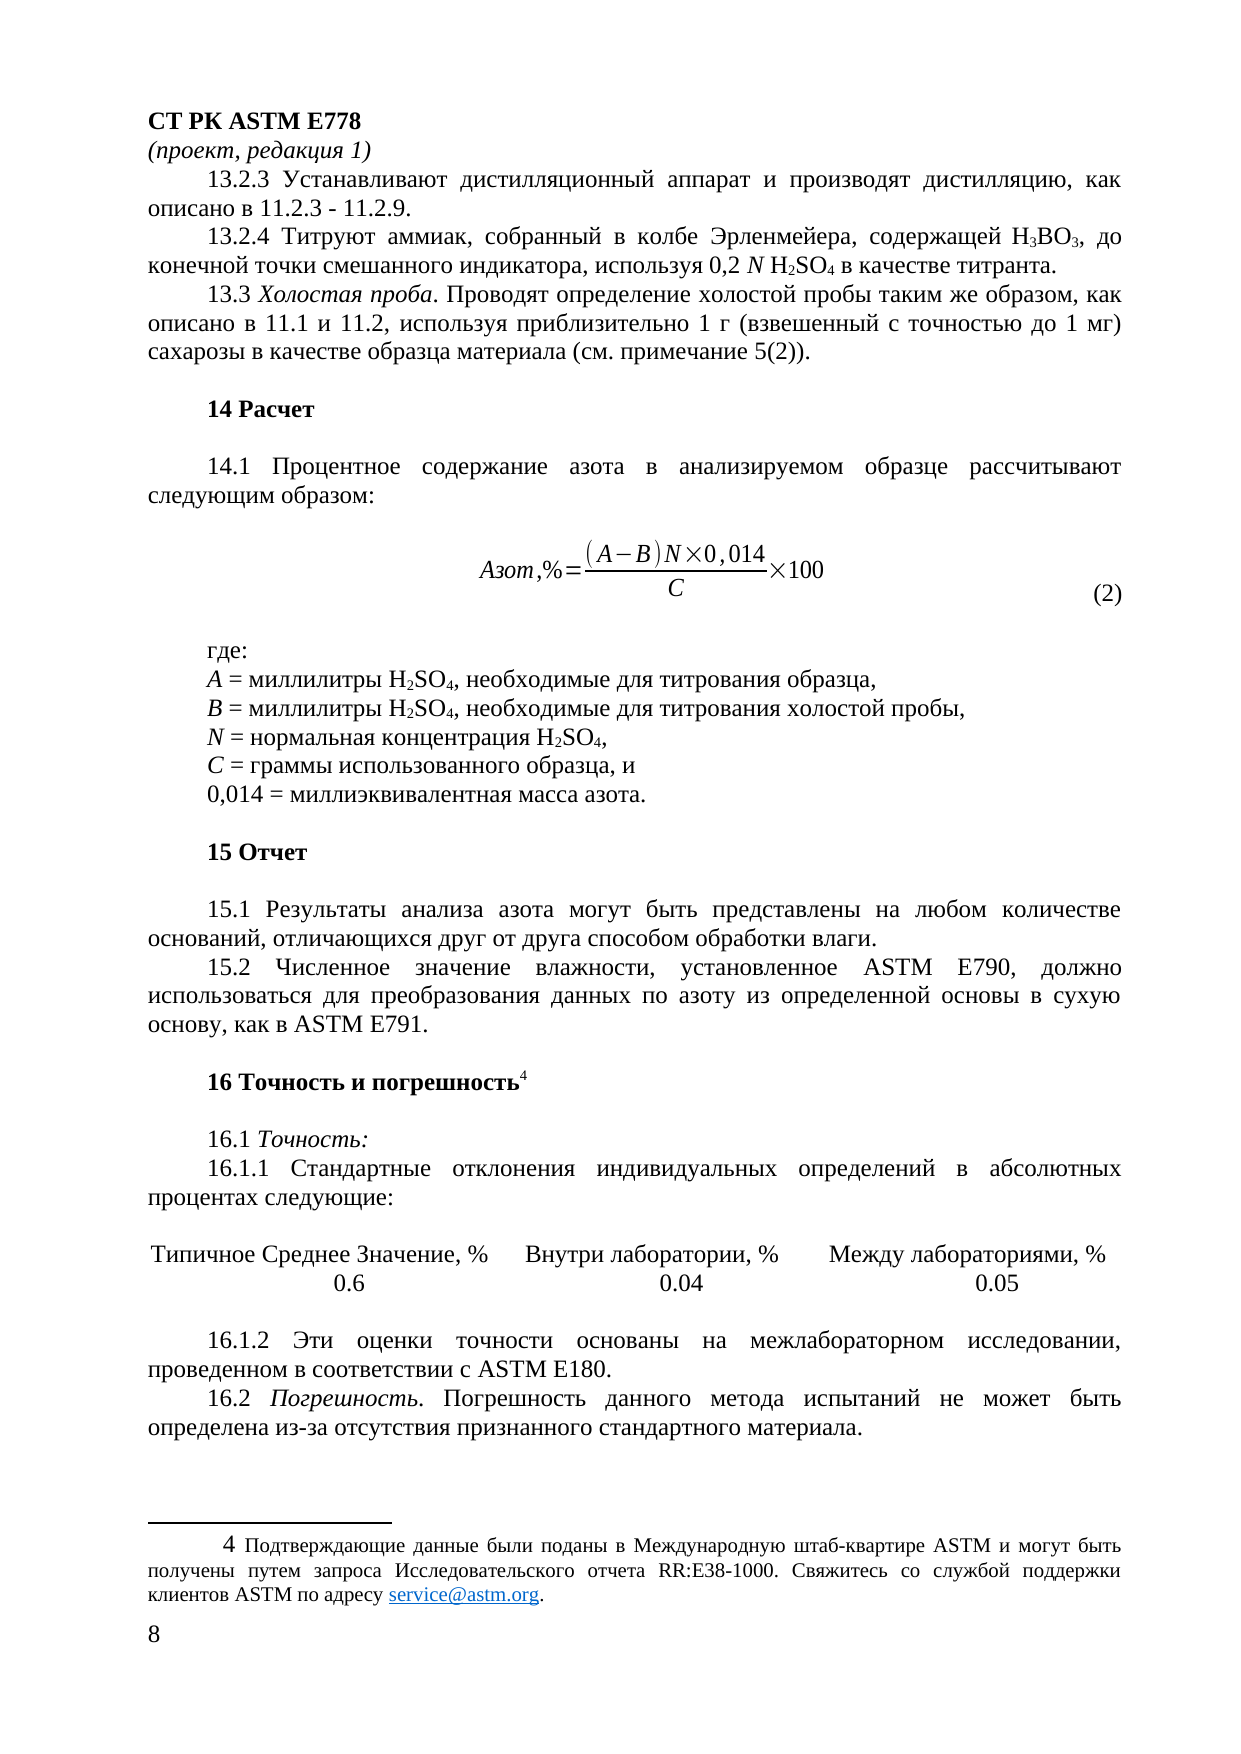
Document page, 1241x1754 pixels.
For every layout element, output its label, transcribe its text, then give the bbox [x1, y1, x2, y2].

text 0,014 = миллиэквивалентная масса азота. [148, 779, 1122, 808]
text 16.1.2 Эти оценки точности основаны на межлабораторном исследовании, проведенном в соответствии с ASTM E180. [148, 1326, 1122, 1383]
text A = миллилитры H2SO4, необходимые для титрования образца, [148, 664, 1122, 693]
text 15.1 Результаты анализа азота могут быть представлены на любом количестве оснований, отличающихся друг от друга способом обработки влаги. [148, 894, 1122, 952]
text 16.2 Погрешность. Погрешность данного метода испытаний не может быть определена из-за отсутствия признанного стандартного материала. [148, 1383, 1122, 1441]
text 16.1 Точность: [148, 1124, 1122, 1153]
text 13.2.3 Устанавливают дистилляционный аппарат и производят дистилляцию, как описано в 11.2.3 - 11.2.9. [148, 164, 1122, 221]
text (2) [148, 538, 1122, 607]
text 13.3 Холостая проба. Проводят определение холостой пробы таким же образом, как описано в 11.1 и 11.2, используя приблизительно 1 г (взвешенный с точностью до 1 мг) сахарозы в качестве образца материала (см. примечание 5(2)). [148, 279, 1122, 365]
table_header Между лабораториями, % [801, 1239, 1134, 1268]
text 15 Отчет [148, 837, 1122, 866]
table_cell 0.05 [801, 1268, 1134, 1297]
text B = миллилитры H2SO4, необходимые для титрования холостой пробы, [148, 693, 1122, 722]
table_header Внутри лаборатории, % [502, 1239, 801, 1268]
table_cell 0.04 [502, 1268, 801, 1297]
text 13.2.4 Титруют аммиак, собранный в колбе Эрленмейера, содержащей H3BO3, до конечной точки смешанного индикатора, используя 0,2 N H2SO4 в качестве титранта. [148, 221, 1122, 279]
table_header Типичное Среднее Значение, % [136, 1239, 502, 1268]
text 16 Точность и погрешность [148, 1067, 1122, 1096]
table_cell 0.6 [136, 1268, 502, 1297]
text 14.1 Процентное содержание азота в анализируемом образце рассчитывают следующим образом: [148, 451, 1122, 509]
text 15.2 Численное значение влажности, установленное ASTM E790, должно использоваться для преобразования данных по азоту из определенной основы в сухую основу, как в ASTM Е791. [148, 952, 1122, 1038]
text где: [148, 636, 1122, 664]
text 14 Расчет [148, 394, 1122, 423]
text N = нормальная концентрация H2SO4, [148, 722, 1122, 751]
text C = граммы использованного образца, и [148, 751, 1122, 779]
text 16.1.1 Стандартные отклонения индивидуальных определений в абсолютных процентах следующие: [148, 1153, 1122, 1211]
